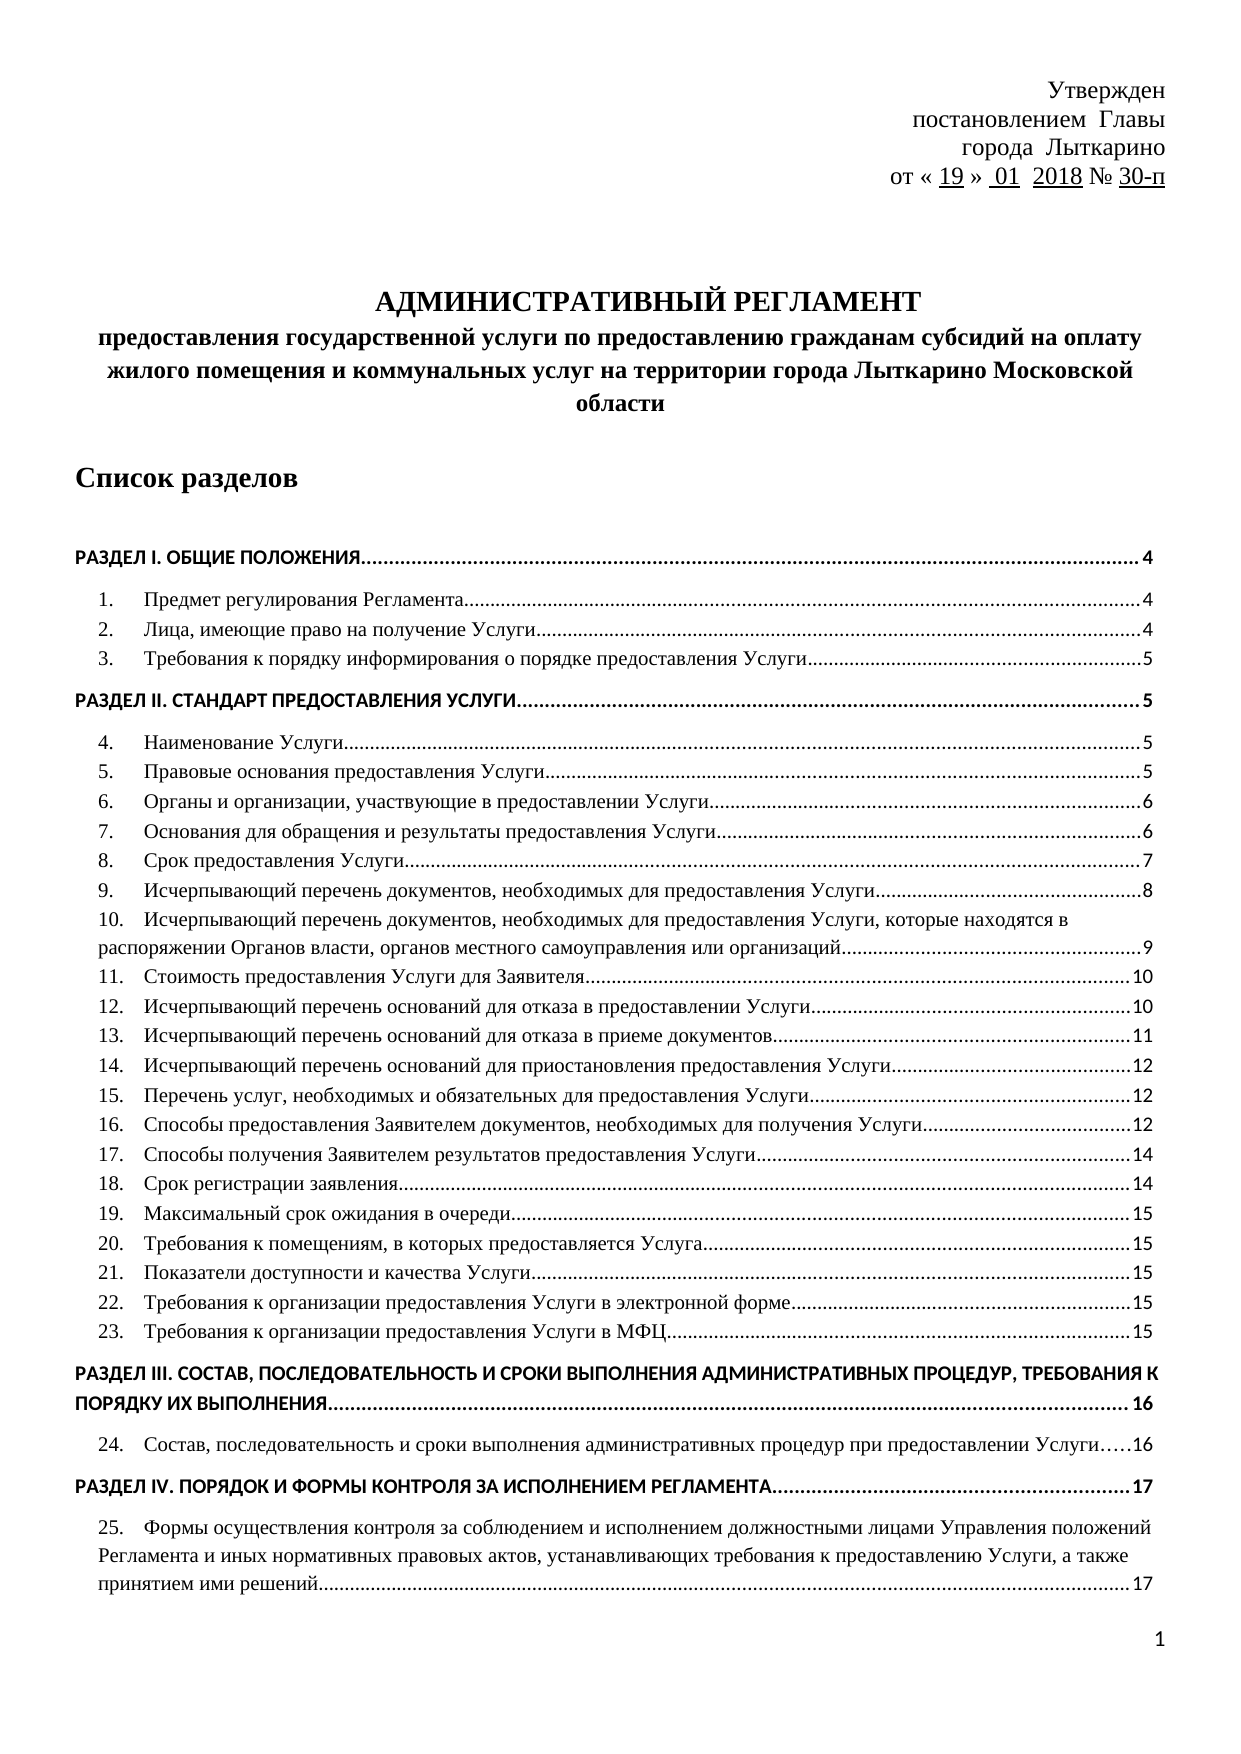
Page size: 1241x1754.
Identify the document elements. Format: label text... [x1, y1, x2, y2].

text 24. Состав, последовательность и сроки выполнения административных процедур при предоставлении Услуги 16 [98, 1431, 1165, 1457]
text 25. Формы осуществления контроля за соблюдением и исполнением должностными лицами Управления положений Регламента и иных нормативных правовых актов, устанавливающих требования к предоставлению Услуги, а также принятием ими решений 17 [98, 1515, 1165, 1596]
text 17. Способы получения Заявителем результатов предоставления Услуги 14 [98, 1141, 1165, 1166]
text 1. Предмет регулирования Регламента 4 [98, 586, 1165, 612]
text 16. Способы предоставления Заявителем документов, необходимых для получения Услуги 12 [98, 1111, 1165, 1137]
text 9. Исчерпывающий перечень документов, необходимых для предоставления Услуги 8 [98, 877, 1165, 902]
text 19. Максимальный срок ожидания в очереди 15 [98, 1200, 1165, 1226]
text 8. Срок предоставления Услуги 7 [98, 847, 1165, 873]
text 2. Лица, имеющие право на получение Услуги 4 [98, 616, 1165, 641]
text Список разделов [75, 460, 1165, 493]
text 5. Правовые основания предоставления Услуги 5 [98, 759, 1165, 784]
text Утвержден [75, 75, 1165, 104]
text 6. Органы и организации, участвующие в предоставлении Услуги 6 [98, 788, 1165, 814]
text Раздел III. Состав, последовательность и сроки выполнения административных процедур, требования к порядку их выполнения 16 [75, 1361, 1165, 1415]
text 21. Показатели доступности и качества Услуги 15 [98, 1259, 1165, 1285]
text 23. Требования к организации предоставления Услуги в МФЦ 15 [98, 1318, 1165, 1344]
text 14. Исчерпывающий перечень оснований для приостановления предоставления Услуги 12 [98, 1052, 1165, 1078]
text 3. Требования к порядку информирования о порядке предоставления Услуги 5 [98, 645, 1165, 671]
text 15. Перечень услуг, необходимых и обязательных для предоставления Услуги 12 [98, 1082, 1165, 1107]
text Раздел I. Общие положения 4 [75, 544, 1165, 570]
text города Лыткарино [75, 132, 1165, 161]
text предоставления государственной услуги по предоставлению гражданам субсидий на оплату жилого помещения и коммунальных услуг на территории города Лыткарино Московской области [75, 322, 1165, 417]
text 7. Основания для обращения и результаты предоставления Услуги 6 [98, 818, 1165, 843]
text 12. Исчерпывающий перечень оснований для отказа в предоставлении Услуги 10 [98, 993, 1165, 1018]
text Раздел II. Стандарт предоставления Услуги 5 [75, 687, 1165, 713]
text 20. Требования к помещениям, в которых предоставляется Услуга 15 [98, 1230, 1165, 1255]
text 4. Наименование Услуги 5 [98, 729, 1165, 754]
text постановлением Главы [75, 104, 1165, 132]
text 11. Стоимость предоставления Услуги для Заявителя 10 [98, 963, 1165, 989]
text 10. Исчерпывающий перечень документов, необходимых для предоставления Услуги, которые находятся в распоряжении Органов власти, органов местного самоуправления или организаций 9 [98, 907, 1165, 960]
text АДМИНИСТРАТИВНЫЙ РЕГЛАМЕНТ [75, 284, 1165, 317]
text 13. Исчерпывающий перечень оснований для отказа в приеме документов 11 [98, 1023, 1165, 1048]
text от « 19 » 01 2018 № 30-п [75, 161, 1165, 190]
text Раздел IV. Порядок и формы контроля за исполнением Регламента 17 [75, 1473, 1165, 1499]
text 18. Срок регистрации заявления 14 [98, 1171, 1165, 1196]
text 22. Требования к организации предоставления Услуги в электронной форме 15 [98, 1289, 1165, 1314]
